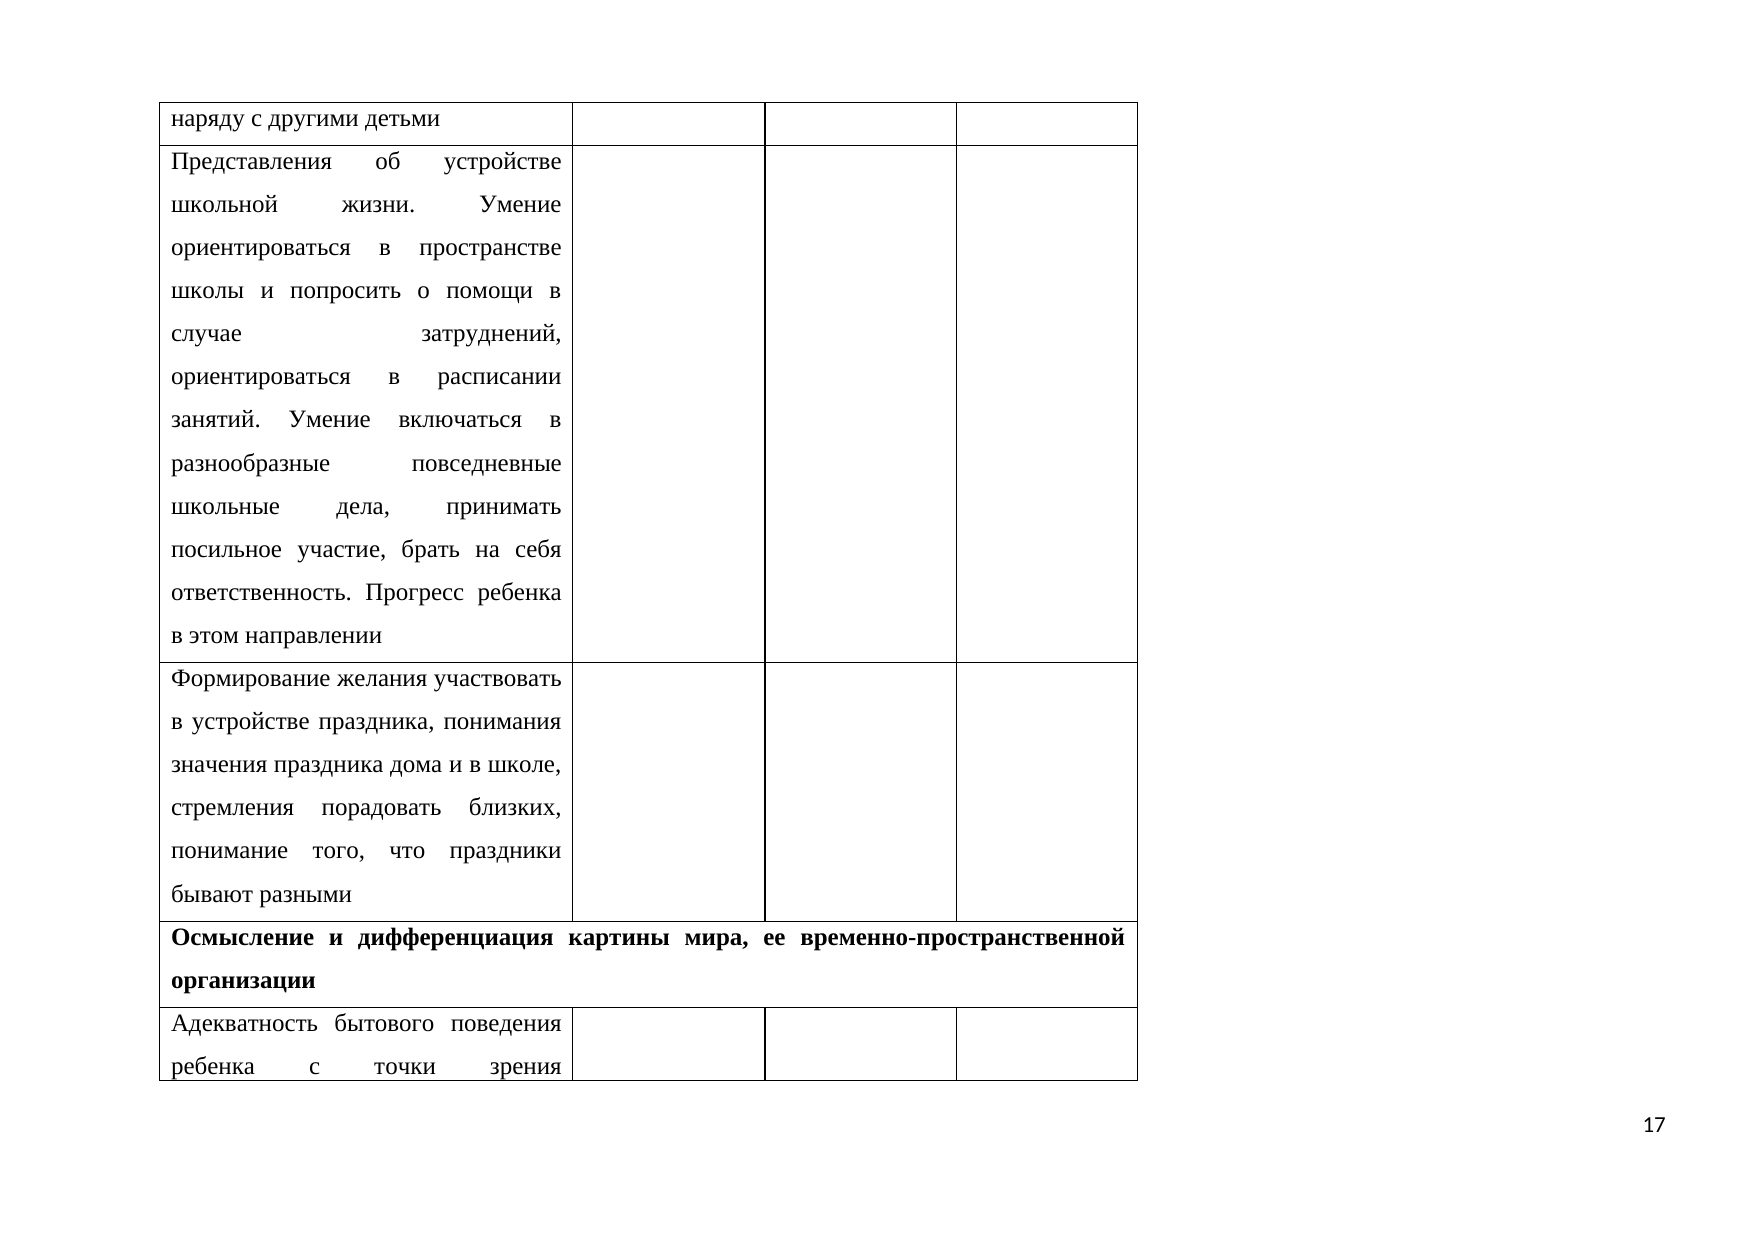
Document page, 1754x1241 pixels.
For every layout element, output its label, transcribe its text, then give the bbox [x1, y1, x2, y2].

table_cell [573, 663, 764, 921]
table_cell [160, 1008, 572, 1079]
table_cell [573, 103, 764, 145]
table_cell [160, 103, 572, 145]
table_cell [957, 1008, 1137, 1079]
table_cell [573, 146, 764, 662]
table_cell [957, 103, 1137, 145]
table_cell Представления об устройстве школьной жизни. Умение ориентироваться в пространстве школы и попросить о помощи в случае затруднений, ориентироваться в расписании занятий. Умение включаться в разнообразные повседневные школьные дела, принимать посильное участие, брать на себя ответственность. Прогресс ребенка в этом направлении [160, 146, 572, 662]
table_cell [957, 663, 1137, 921]
table_cell [573, 1008, 764, 1079]
table_cell [766, 663, 956, 921]
table_cell [957, 146, 1137, 662]
table_cell [766, 103, 956, 145]
table_cell Формирование желания участвовать в устройстве праздника, понимания значения праздника дома и в школе, стремления порадовать близких, понимание того, что праздники бывают разными [160, 663, 572, 921]
table_cell [766, 1008, 956, 1079]
table_cell [766, 146, 956, 662]
table_cell Осмысление и дифференциация картины мира, ее временно-пространственной организации [160, 922, 1137, 1007]
